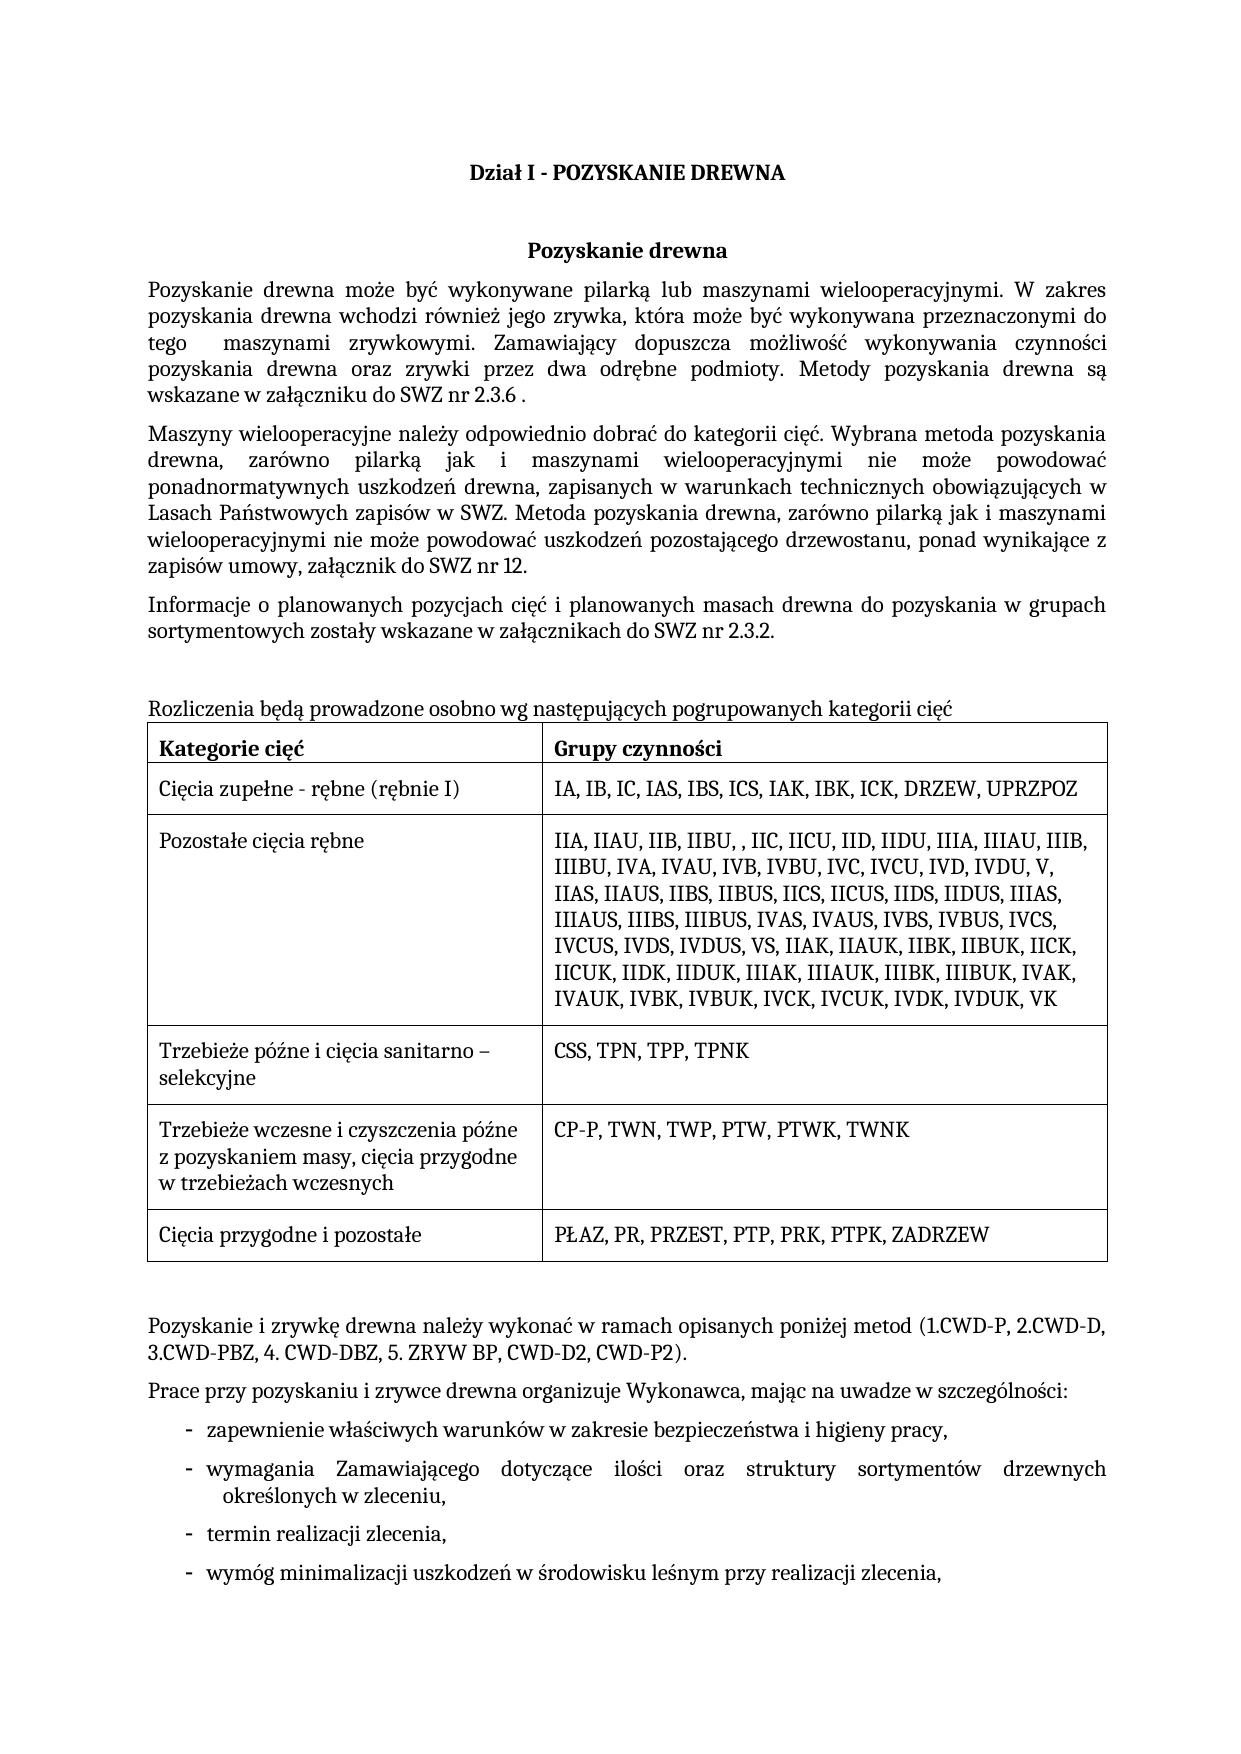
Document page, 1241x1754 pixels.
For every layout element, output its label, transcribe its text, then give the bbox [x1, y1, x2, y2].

list wymóg minimalizacji uszkodzeń w środowisku leśnym przy realizacji zlecenia, [185, 1560, 1107, 1586]
list zapewnienie właściwych warunków w zakresie bezpieczeństwa i higieny pracy, [185, 1417, 1107, 1443]
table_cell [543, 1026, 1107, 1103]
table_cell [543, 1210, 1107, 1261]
list termin realizacji zlecenia, [185, 1521, 1107, 1548]
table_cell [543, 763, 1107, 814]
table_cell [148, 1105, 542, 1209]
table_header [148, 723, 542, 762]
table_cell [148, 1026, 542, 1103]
list wymagania Zamawiającego dotyczące ilości oraz struktury sortymentów drzewnych określonych w zleceniu, [185, 1456, 1107, 1509]
text Rozliczenia będą prowadzone osobno wg następujących pogrupowanych kategorii cięć [148, 696, 1107, 722]
text Informacje o planowanych pozycjach cięć i planowanych masach drewna do pozyskania w grupach sortymentowych zostały wskazane w załącznikach do SWZ nr 2.3.2. [148, 592, 1107, 644]
text Pozyskanie drewna [148, 238, 1107, 264]
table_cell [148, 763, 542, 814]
text Maszyny wielooperacyjne należy odpowiednio dobrać do kategorii cięć. Wybrana metoda pozyskania drewna, zarówno pilarką jak i maszynami wielooperacyjnymi nie może powodować ponadnormatywnych uszkodzeń drewna, zapisanych w warunkach technicznych obowiązujących w Lasach Państwowych zapisów w SWZ. Metoda pozyskania drewna, zarówno pilarką jak i maszynami wielooperacyjnymi nie może powodować uszkodzeń pozostającego drzewostanu, ponad wynikające z zapisów umowy, załącznik do SWZ nr 12. [148, 421, 1107, 579]
text Dział I - POZYSKANIE DREWNA [148, 160, 1107, 186]
text Pozyskanie i zrywkę drewna należy wykonać w ramach opisanych poniżej metod (1.CWD-P, 2.CWD-D, 3.CWD-PBZ, 4. CWD-DBZ, 5. ZRYW BP, CWD-D2, CWD-P2). [148, 1313, 1107, 1366]
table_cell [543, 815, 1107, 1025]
text Prace przy pozyskaniu i zrywce drewna organizuje Wykonawca, mając na uwadze w szczególności: [148, 1378, 1107, 1405]
text Pozyskanie drewna może być wykonywane pilarką lub maszynami wielooperacyjnymi. W zakres pozyskania drewna wchodzi również jego zrywka, która może być wykonywana przeznaczonymi do tego maszynami zrywkowymi. Zamawiający dopuszcza możliwość wykonywania czynności pozyskania drewna oraz zrywki przez dwa odrębne podmioty. Metody pozyskania drewna są wskazane w załączniku do SWZ nr 2.3.6 . [148, 277, 1107, 408]
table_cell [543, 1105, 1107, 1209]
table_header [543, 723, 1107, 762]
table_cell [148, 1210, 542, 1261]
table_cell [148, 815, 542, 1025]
